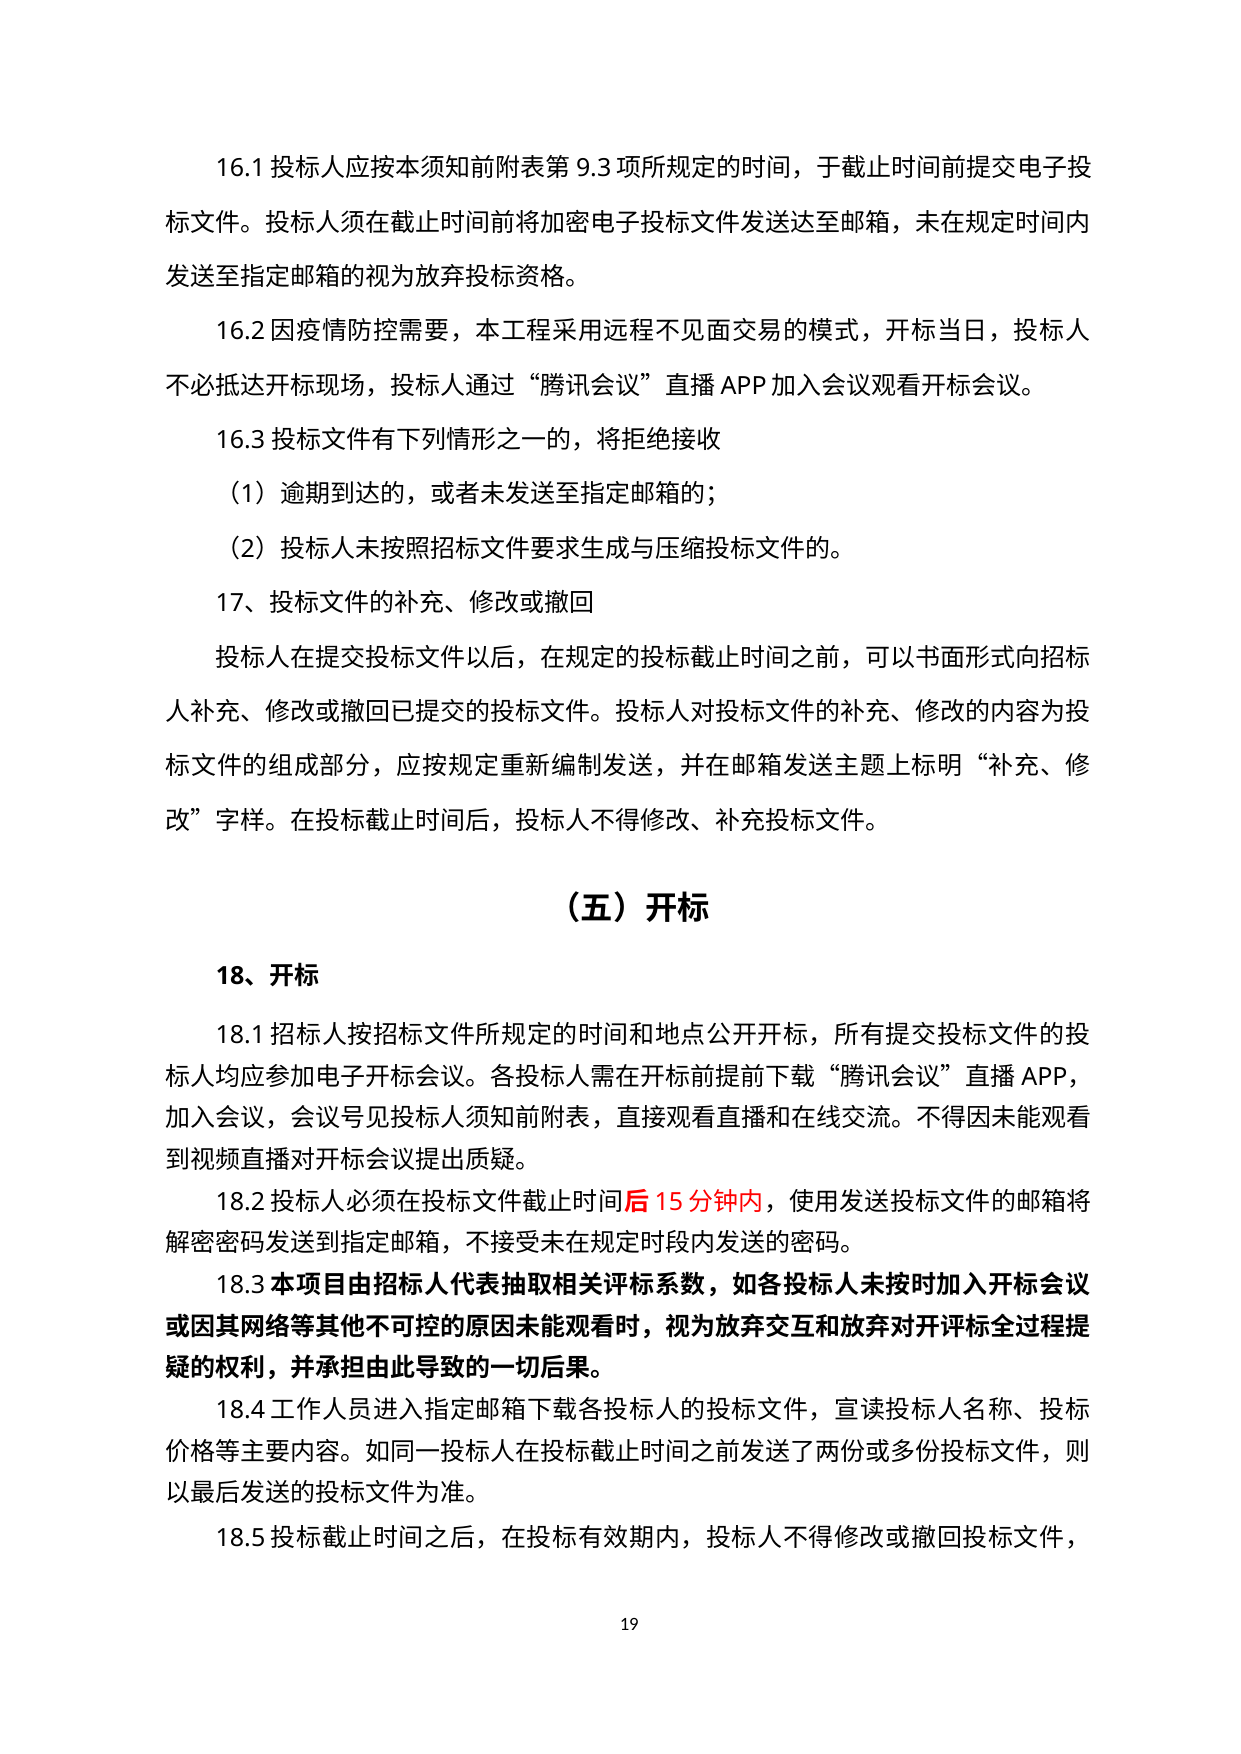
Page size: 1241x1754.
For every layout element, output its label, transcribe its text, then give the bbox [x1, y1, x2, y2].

text 18.1招标人按招标文件所规定的时间和地点公开开标，所有提交投标文件的投标人均应参加电子开标会议。各投标人需在开标前提前下载“腾讯会议”直播APP，加入会议，会议号见投标人须知前附表，直接观看直播和在线交流。不得因未能观看到视频直播对开标会议提出质疑。 [165, 1010, 1092, 1177]
text 投标人在提交投标文件以后，在规定的投标截止时间之前，可以书面形式向招标人补充、修改或撤回已提交的投标文件。投标人对投标文件的补充、修改的内容为投标文件的组成部分，应按规定重新编制发送，并在邮箱发送主题上标明“补充、修改”字样。在投标截止时间后，投标人不得修改、补充投标文件。 [165, 637, 1092, 836]
text 18.2投标人必须在投标文件截止时间后15分钟内，使用发送投标文件的邮箱将解密密码发送到指定邮箱，不接受未在规定时段内发送的密码。 [165, 1177, 1092, 1260]
text 16.3 投标文件有下列情形之一的，将拒绝接收 [165, 419, 1092, 456]
text 17、投标文件的补充、修改或撤回 [165, 583, 1092, 619]
text 16.2因疫情防控需要，本工程采用远程不见面交易的模式，开标当日，投标人不必抵达开标现场，投标人通过“腾讯会议”直播APP加入会议观看开标会议。 [165, 311, 1092, 401]
text （2）投标人未按照招标文件要求生成与压缩投标文件的。 [165, 528, 1092, 564]
text （1）逾期到达的，或者未发送至指定邮箱的； [165, 474, 1092, 510]
text 18.3本项目由招标人代表抽取相关评标系数，如各投标人未按时加入开标会议或因其网络等其他不可控的原因未能观看时，视为放弃交互和放弃对开评标全过程提疑的权利，并承担由此导致的一切后果。 [165, 1260, 1092, 1385]
text 18、开标 [165, 956, 1092, 992]
text 16.1投标人应按本须知前附表第9.3项所规定的时间，于截止时间前提交电子投标文件。投标人须在截止时间前将加密电子投标文件发送达至邮箱，未在规定时间内发送至指定邮箱的视为放弃投标资格。 [165, 148, 1092, 293]
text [165, 1510, 1092, 1556]
text 18.4工作人员进入指定邮箱下载各投标人的投标文件，宣读投标人名称、投标价格等主要内容。如同一投标人在投标截止时间之前发送了两份或多份投标文件，则以最后发送的投标文件为准。 [165, 1385, 1092, 1510]
subtitle （五）开标 [165, 882, 1092, 928]
